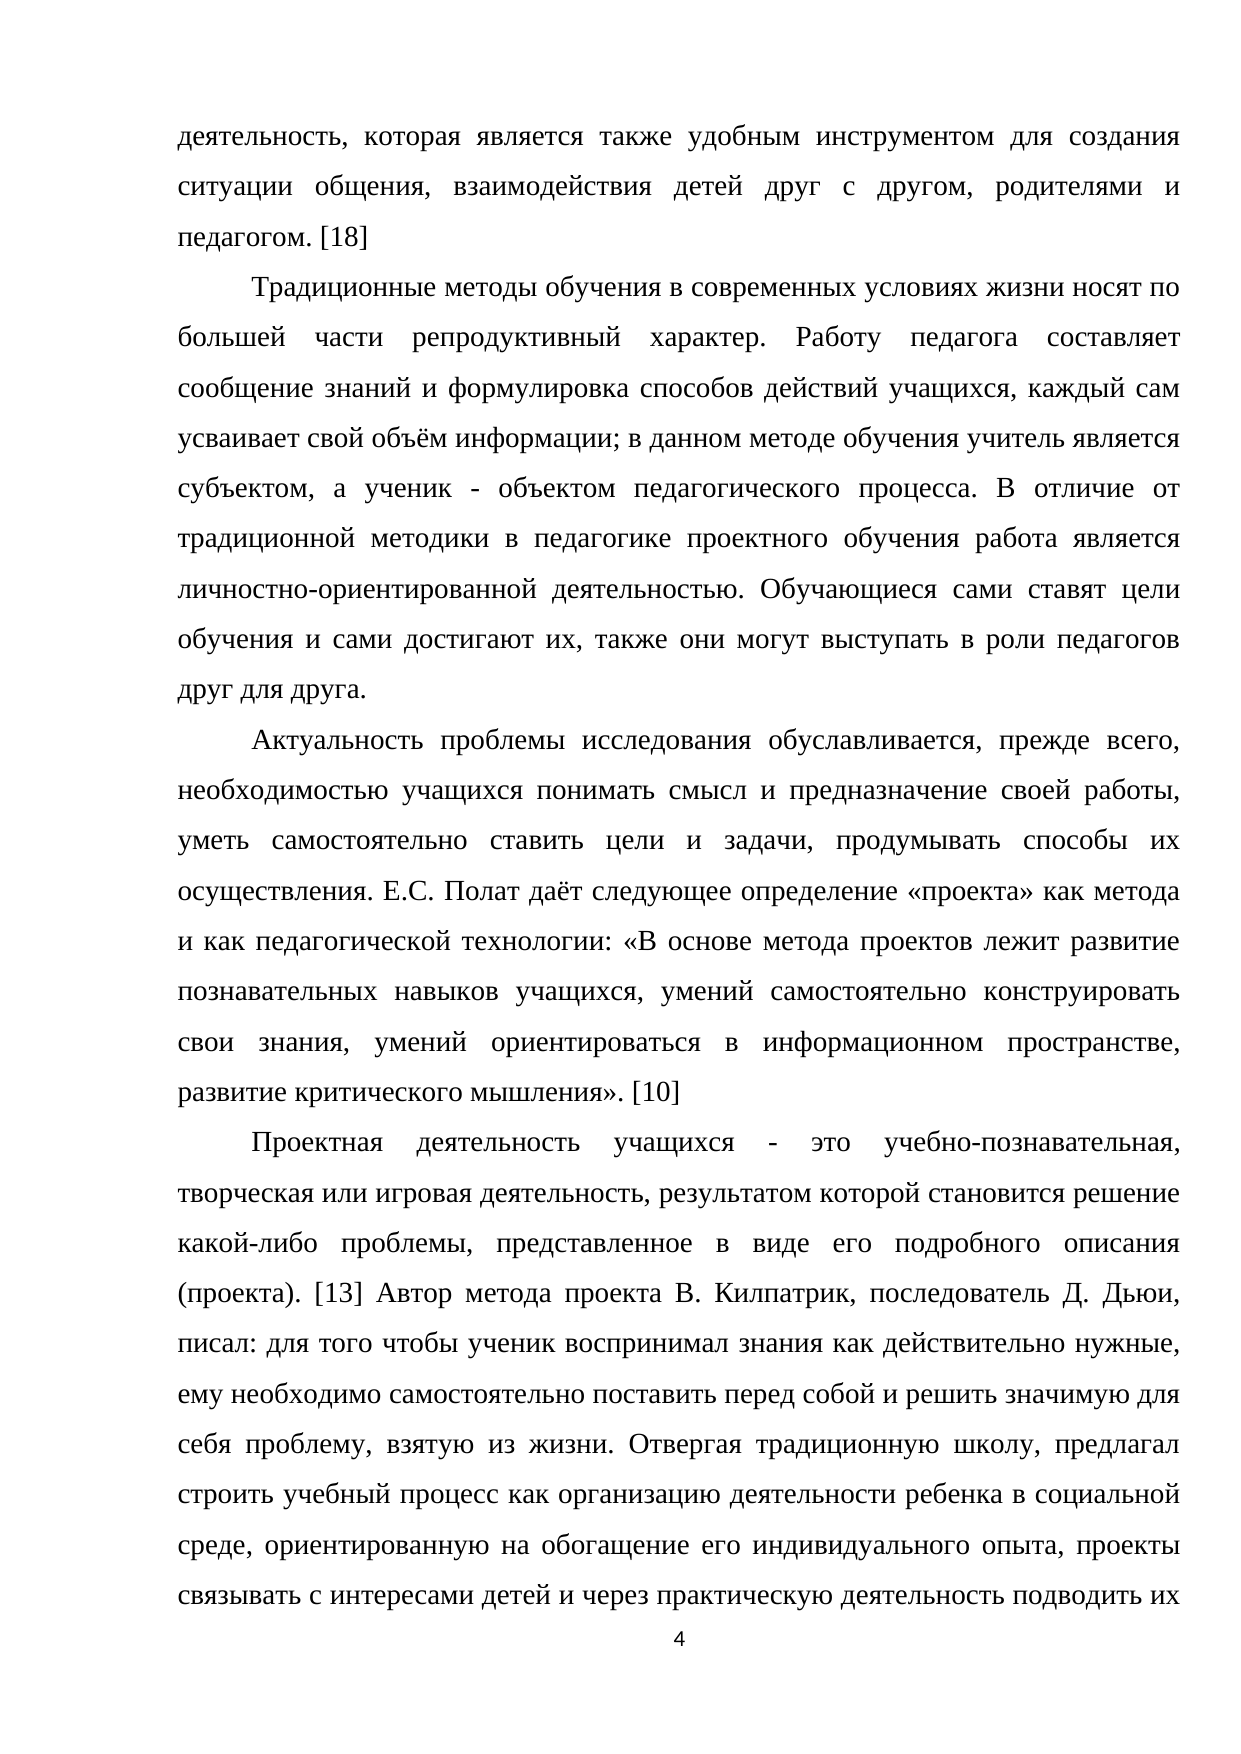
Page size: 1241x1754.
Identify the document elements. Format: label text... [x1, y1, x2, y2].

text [177, 1124, 1181, 1611]
text Актуальность проблемы исследования обуславливается, прежде всего, необходимостью учащихся понимать смысл и предназначение своей работы, уметь самостоятельно ставить цели и задачи, продумывать способы их осуществления. Е.С. Пoлат даёт следующее определение «проекта» как метода и как педагогической технологии: «В основе метода проектов лежит развитие познавательных навыков учащихся, умений самостоятельно конструировать свои знания, умений ориентироваться в информационном пространстве, развитие критического мышления». [10] [177, 722, 1181, 1108]
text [177, 118, 1181, 252]
text Традиционные методы обучения в современных условиях жизни носят по большей части репродуктивный характер. Работу педагога составляет сообщение знаний и формулировка способов действий учащихся, каждый сам усваивает свой объём информации; в данном методе обучения учитель является субъектом, а ученик - объектом педагогического процесса. В отличие от традиционной методики в педагогике проектного обучения работа является личностно-ориентированной деятельностью. Обучающиеся сами ставят цели обучения и сами достигают их, также они могут выступать в роли педагогов друг для друга. [177, 269, 1181, 705]
